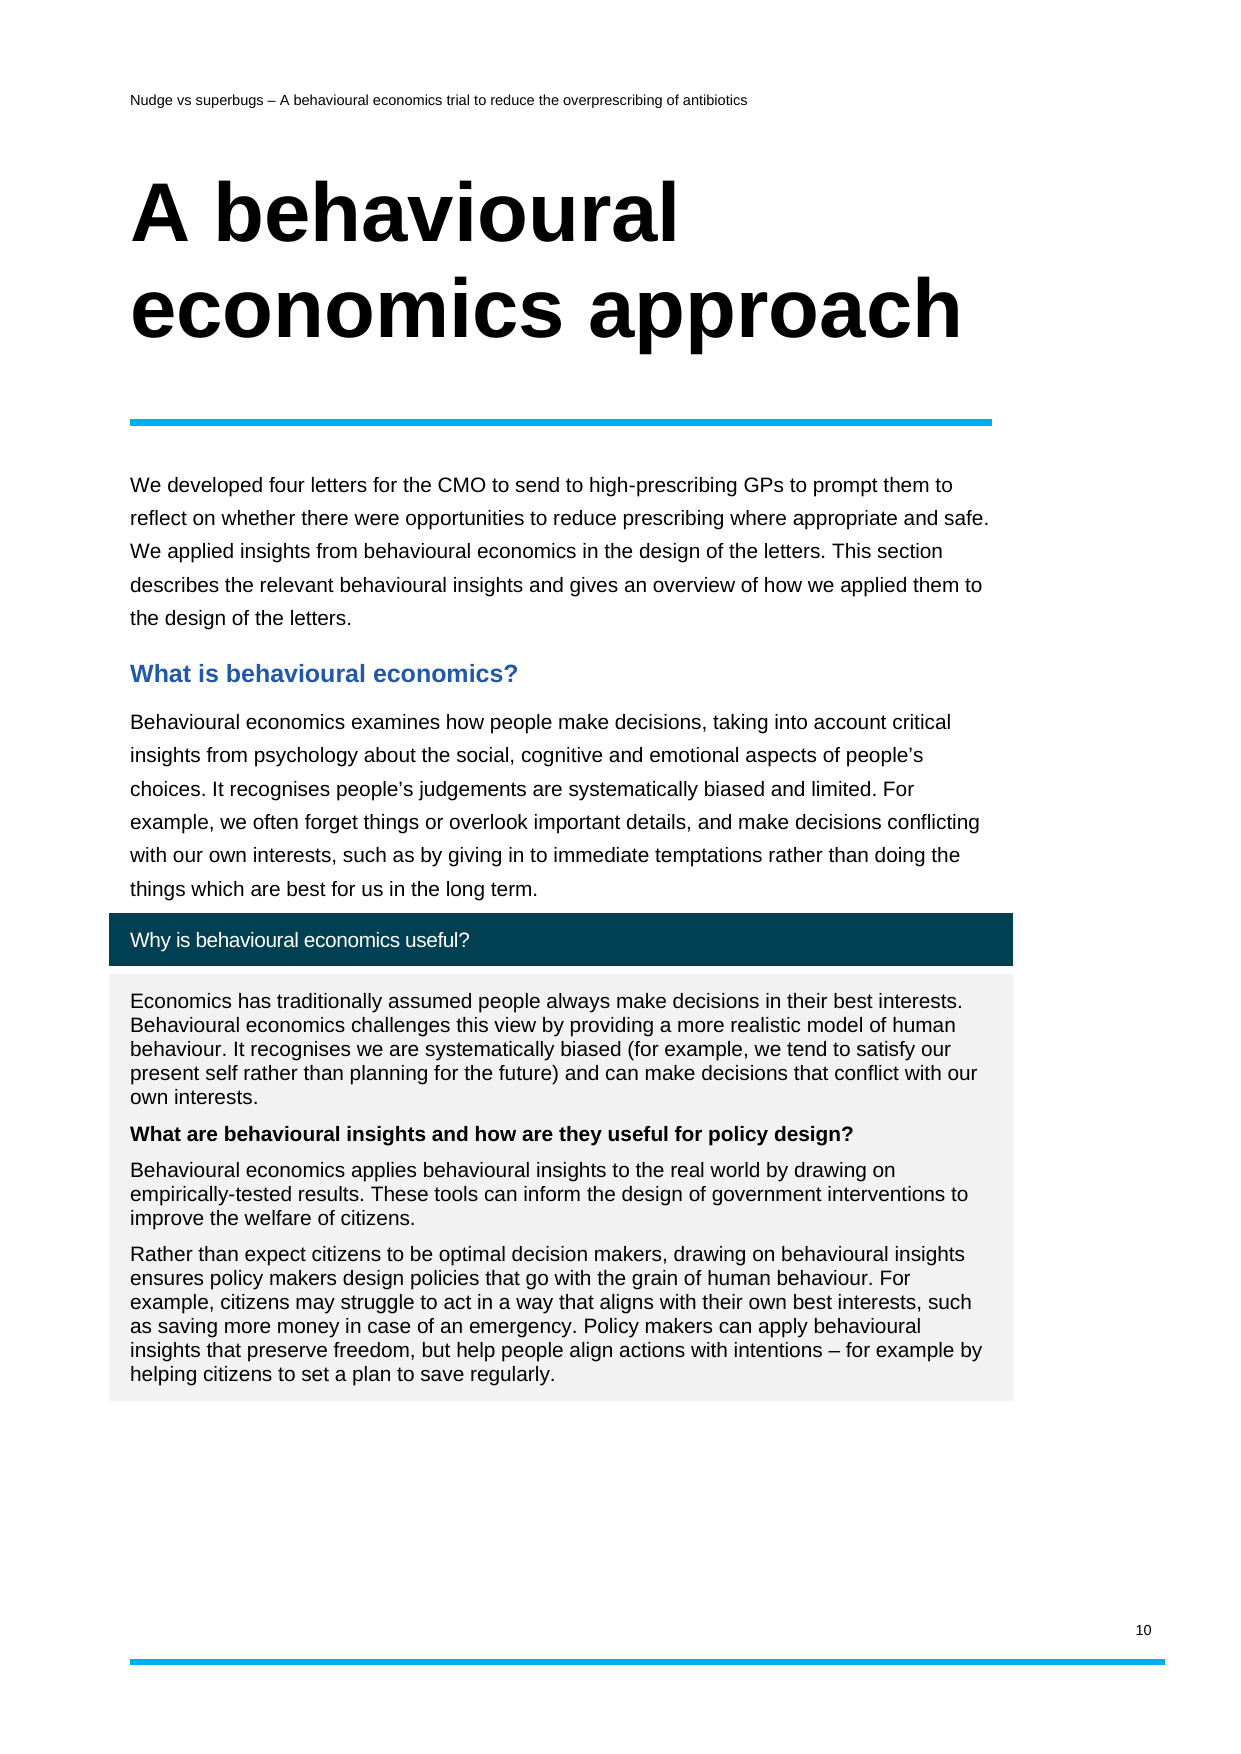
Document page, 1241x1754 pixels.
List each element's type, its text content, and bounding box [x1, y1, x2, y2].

text Economics has traditionally assumed people always make decisions in their best interests. Behavioural economics challenges this view by providing a more realistic model of human behaviour. It recognises we are systematically biased (for example, we tend to satisfy our present self rather than planning for the future) and can make decisions that conflict with our own interests. [122, 987, 1001, 1107]
subtitle A behavioural economics approach [130, 163, 992, 419]
text What are behavioural insights and how are they useful for policy design? [122, 1107, 1001, 1143]
text Why is behavioural economics useful? [122, 926, 1001, 954]
text Behavioural economics examines how people make decisions, taking into account critical insights from psychology about the social, cognitive and emotional aspects of people’s choices. It recognises people’s judgements are systematically biased and limited. For example, we often forget things or overlook important details, and make decisions conflicting with our own interests, such as by giving in to immediate temptations rather than doing the things which are best for us in the long term. [130, 701, 992, 901]
text Rather than expect citizens to be optimal decision makers, drawing on behavioural insights ensures policy makers design policies that go with the grain of human behaviour. For example, citizens may struggle to act in a way that aligns with their own best interests, such as saving more money in case of an emergency. Policy makers can apply behavioural insights that preserve freedom, but help people align actions with intentions – for example by helping citizens to set a plan to save regularly. [122, 1228, 1001, 1388]
text Behavioural economics applies behavioural insights to the real world by drawing on empirically-tested results. These tools can inform the design of government interventions to improve the welfare of citizens. [122, 1143, 1001, 1228]
subtitle What is behavioural economics? [130, 655, 992, 688]
text We developed four letters for the CMO to send to high-prescribing GPs to prompt them to reflect on whether there were opportunities to reduce prescribing where appropriate and safe. We applied insights from behavioural economics in the design of the letters. This section describes the relevant behavioural insights and gives an overview of how we applied them to the design of the letters. [130, 463, 992, 630]
